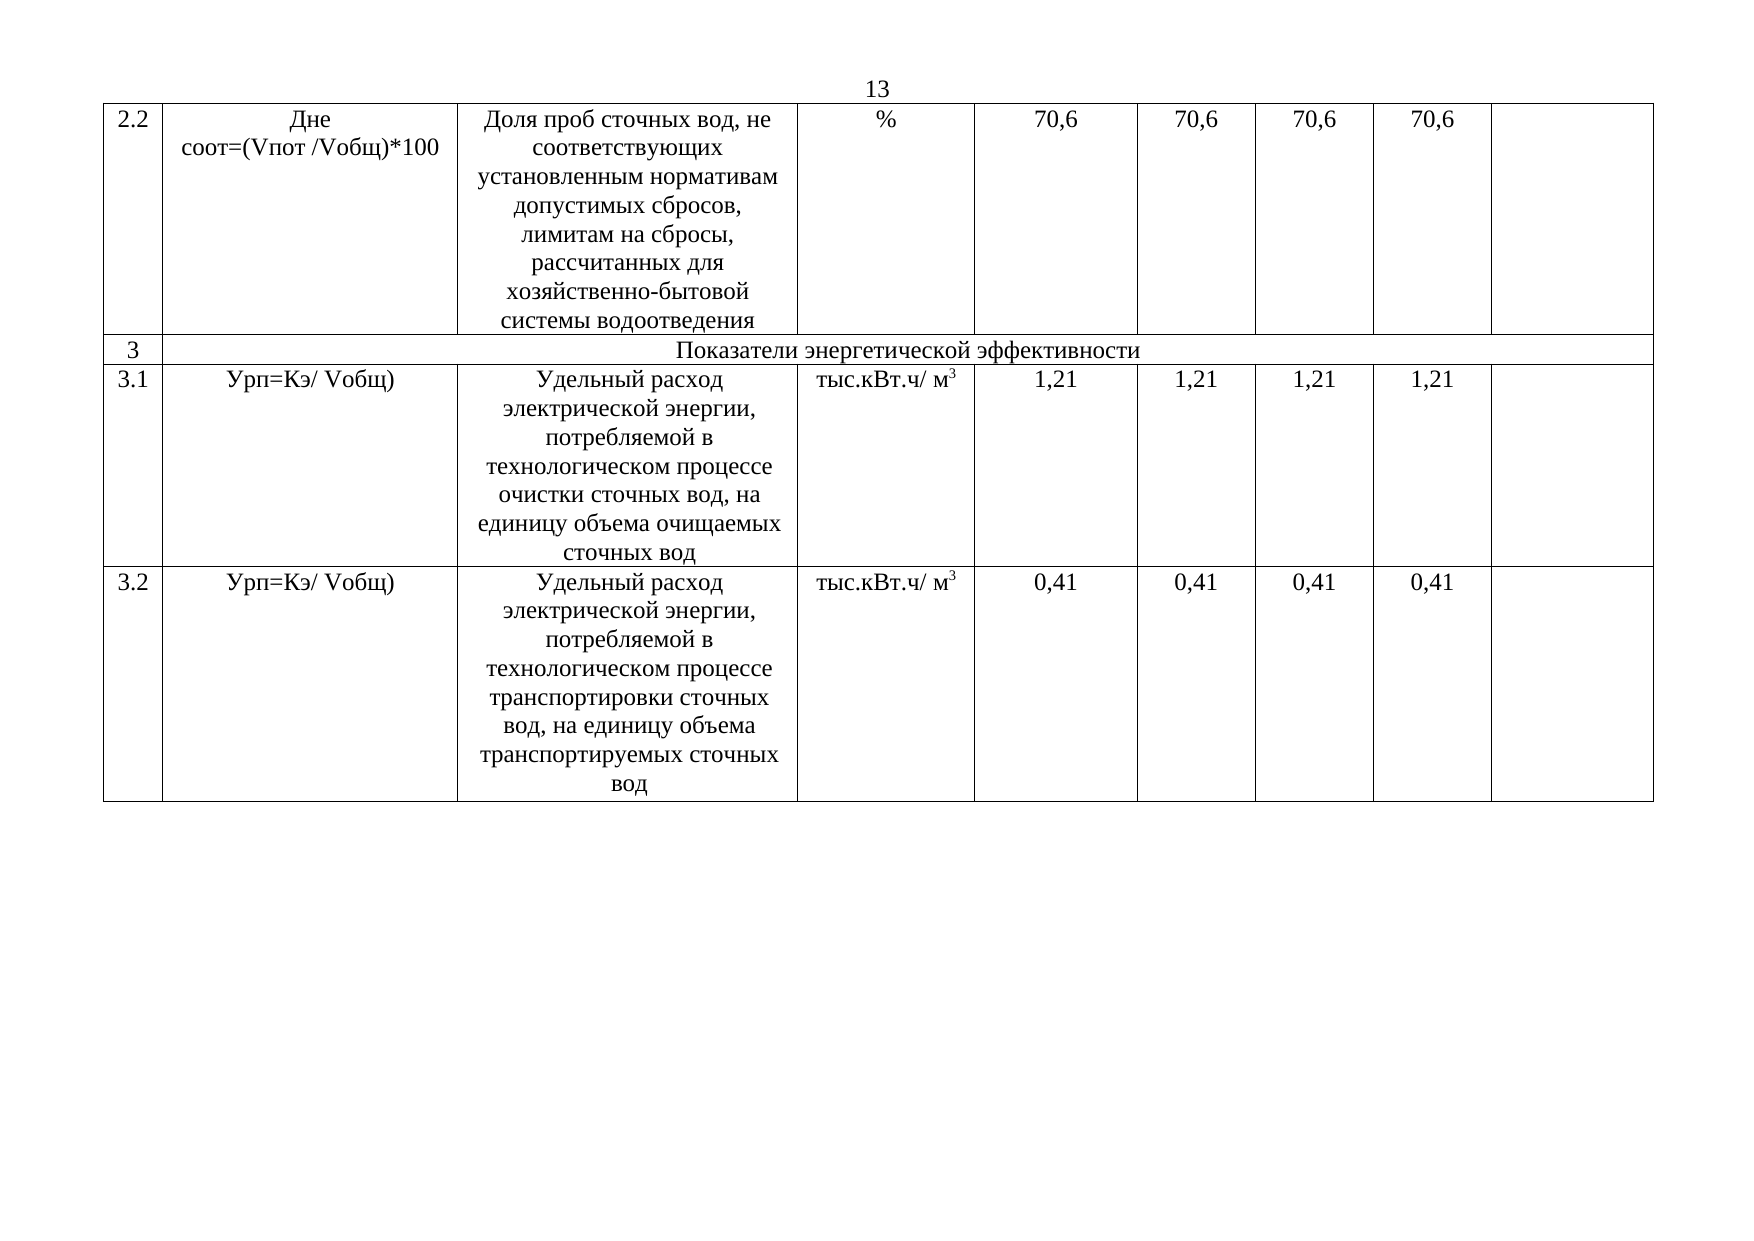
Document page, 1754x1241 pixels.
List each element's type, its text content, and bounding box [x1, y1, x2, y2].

table_cell 70,6 [1256, 104, 1373, 334]
table_cell 0,41 [1256, 567, 1373, 801]
table_cell 1,21 [1138, 365, 1255, 566]
table_cell Доля проб сточных вод, не соответствующих установленным нормативам допустимых сбросов, лимитам на сбросы, рассчитанных для хозяйственно-бытовой системы водоотведения [458, 104, 797, 334]
table_cell 0,41 [1138, 567, 1255, 801]
table_cell 0,41 [1374, 567, 1491, 801]
table_cell 2.2 [104, 104, 162, 334]
table_cell Дне соот=(Vпот /Vобщ)*100 [163, 104, 457, 334]
table_cell 0,41 [975, 567, 1137, 801]
table_cell [1492, 104, 1653, 334]
table_cell [1492, 365, 1653, 566]
table_cell 3.2 [104, 567, 162, 801]
table_cell [1492, 567, 1653, 801]
table_cell Удельный расход электрической энергии, потребляемой в технологическом процессе очистки сточных вод, на единицу объема очищаемых сточных вод [458, 365, 797, 566]
table_cell Урп=Кэ/ Vобщ) [163, 365, 457, 566]
table_cell тыс.кВт.ч/ м3 [798, 567, 974, 801]
table_cell 3 [104, 335, 162, 363]
table_cell Урп=Кэ/ Vобщ) [163, 567, 457, 801]
table_cell тыс.кВт.ч/ м3 [798, 365, 974, 566]
table_cell 3.1 [104, 365, 162, 566]
table_cell 70,6 [1138, 104, 1255, 334]
table_cell 1,21 [975, 365, 1137, 566]
table_cell 1,21 [1256, 365, 1373, 566]
table_cell Удельный расход электрической энергии, потребляемой в технологическом процессе транспортировки сточных вод, на единицу объема транспортируемых сточных вод [458, 567, 797, 801]
table_cell 1,21 [1374, 365, 1491, 566]
table_cell Показатели энергетической эффективности [163, 335, 1653, 363]
table_cell % [798, 104, 974, 334]
table_cell 70,6 [1374, 104, 1491, 334]
table_cell 70,6 [975, 104, 1137, 334]
